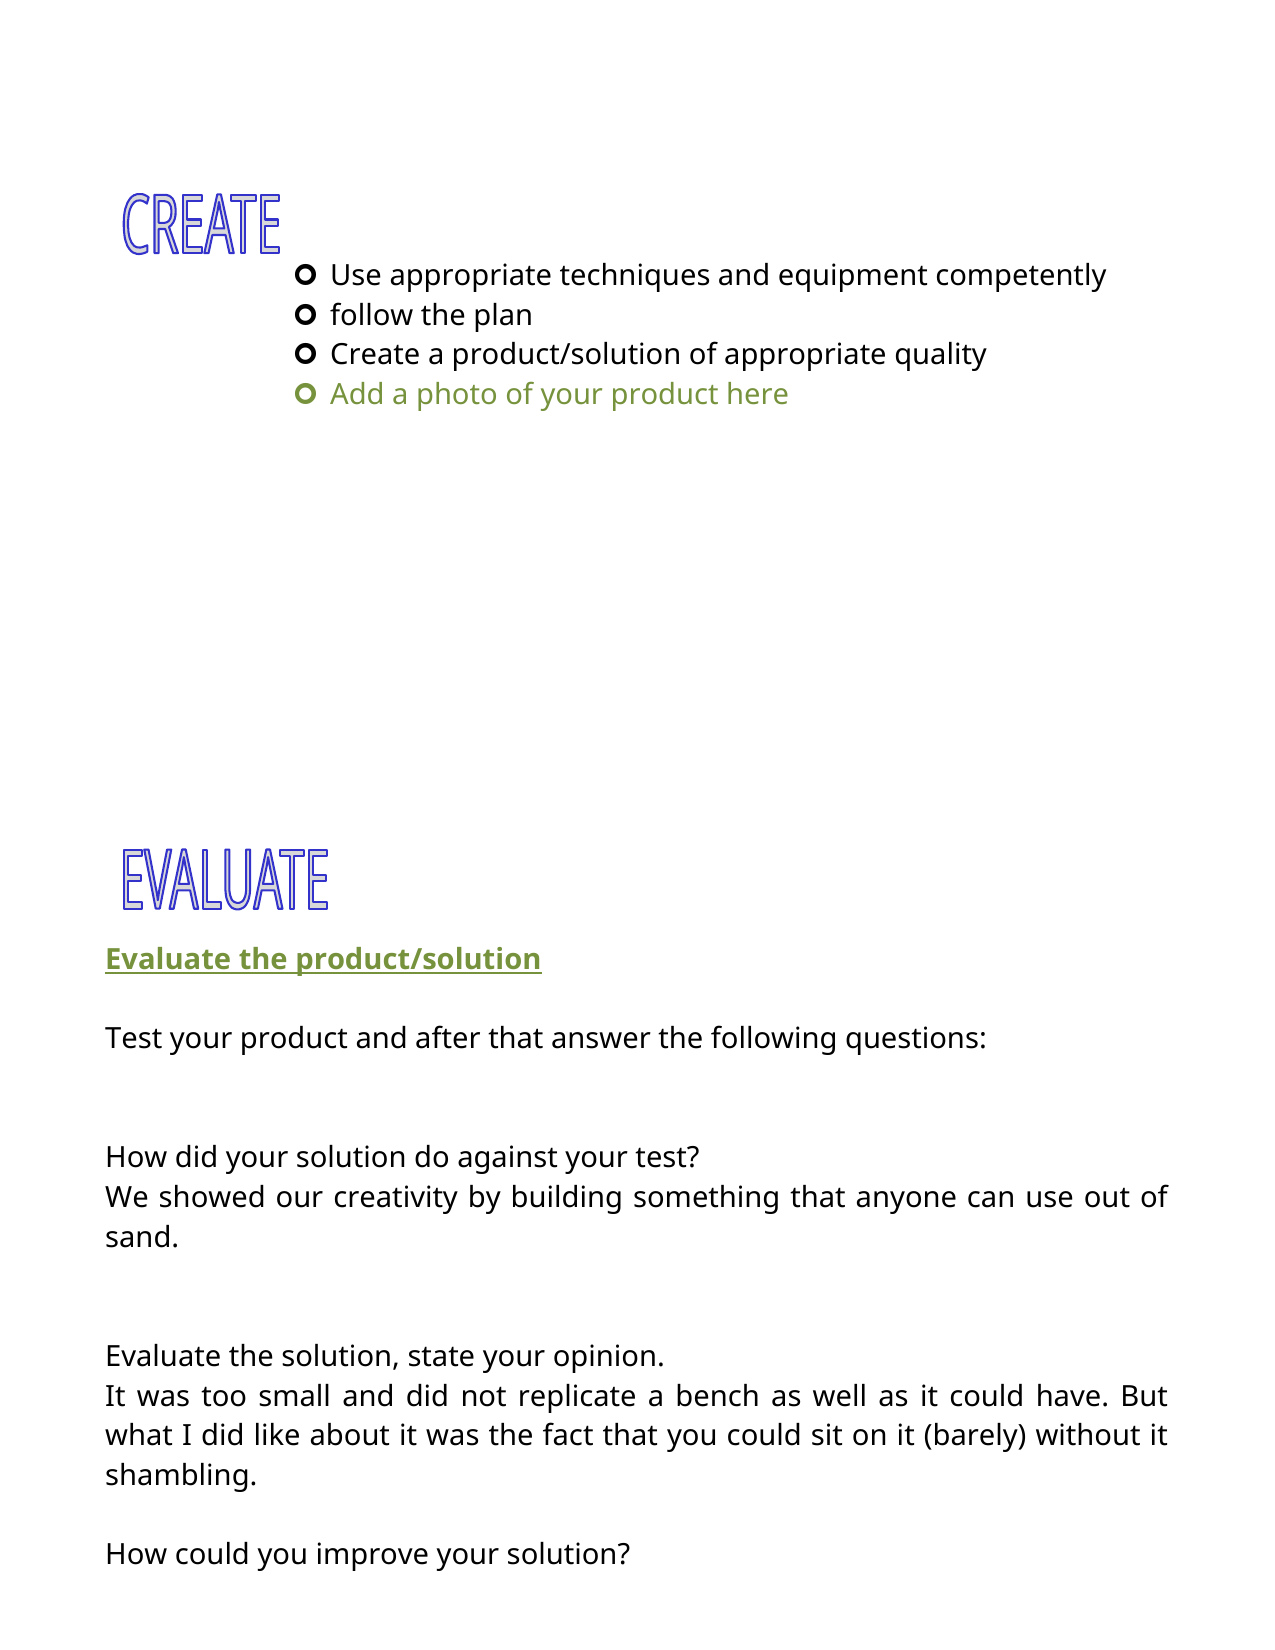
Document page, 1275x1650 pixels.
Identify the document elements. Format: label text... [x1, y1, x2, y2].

list Add a photo of your product here [292, 373, 1170, 413]
text How did your solution do against your test? [105, 1137, 1170, 1176]
text Test your product and after that answer the following questions: [105, 1018, 1170, 1057]
text How could you improve your solution? [105, 1534, 1170, 1573]
text We showed our creativity by building something that anyone can use out of sand. [105, 1176, 1170, 1256]
list Create a product/solution of appropriate quality [292, 333, 1170, 373]
text It was too small and did not replicate a bench as well as it could have. But what I did like about it was the fact that you could sit on it (barely) without it shambling. [105, 1375, 1170, 1494]
text Evaluate the product/solution [105, 938, 1170, 978]
text Evaluate the solution, state your opinion. [105, 1335, 1170, 1375]
list follow the plan [292, 294, 1170, 333]
list Use appropriate techniques and equipment competently [292, 254, 1170, 294]
